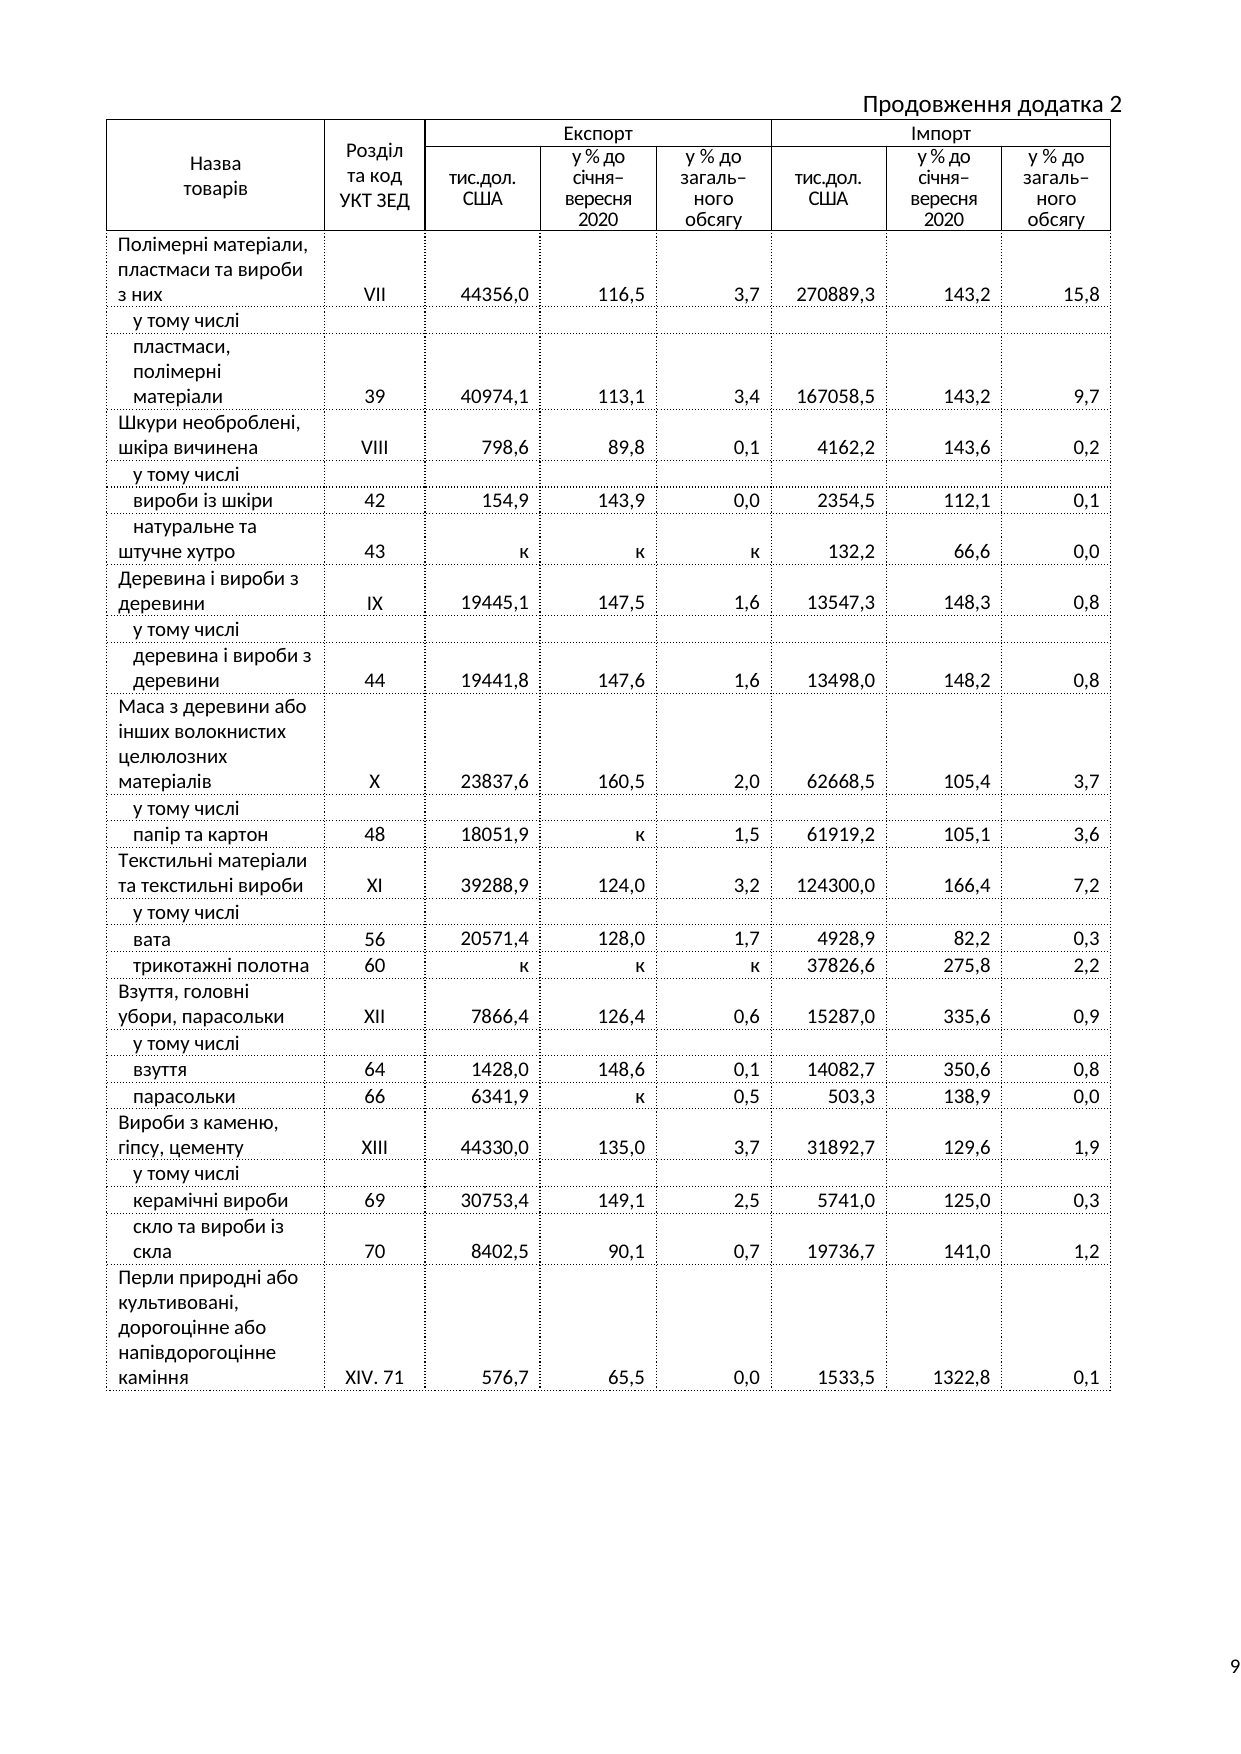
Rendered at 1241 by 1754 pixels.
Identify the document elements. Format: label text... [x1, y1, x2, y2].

table_cell 105,1 [886, 820, 1002, 847]
table_cell 0,2 [1002, 409, 1111, 460]
table_cell 1533,5 [771, 1264, 886, 1389]
table_cell 116,5 [540, 231, 656, 306]
table_cell 31892,7 [771, 1108, 886, 1159]
table_cell 15,8 [1002, 231, 1111, 306]
table_cell 30753,4 [425, 1186, 540, 1212]
table_cell XIV. 71 [324, 1264, 425, 1389]
table_cell 61919,2 [771, 820, 886, 847]
table_cell 143,2 [886, 333, 1002, 409]
table_cell [540, 460, 656, 486]
table_cell [1002, 460, 1111, 486]
table_cell 0,8 [1002, 642, 1111, 693]
table_cell деревина і вироби з деревини [107, 642, 324, 693]
table_cell Полімерні матеріали, пластмаси та вироби з них [107, 231, 324, 306]
table_cell [324, 898, 425, 924]
table_cell 2,2 [1002, 951, 1111, 977]
table_cell [1002, 898, 1111, 924]
table_cell IX [324, 564, 425, 615]
table_cell 20571,4 [425, 924, 540, 951]
table_cell 0,8 [1002, 564, 1111, 615]
table_cell [540, 615, 656, 642]
table_cell VIII [324, 409, 425, 460]
table_cell [1002, 794, 1111, 820]
table_cell 44 [324, 642, 425, 693]
table_cell 0,1 [656, 1055, 771, 1082]
table_cell 44330,0 [425, 1108, 540, 1159]
table_cell 39 [324, 333, 425, 409]
table_cell 166,4 [886, 847, 1002, 898]
table_cell 1,5 [656, 820, 771, 847]
table_cell 70 [324, 1213, 425, 1263]
table_cell 143,9 [540, 486, 656, 513]
table_cell 69 [324, 1186, 425, 1212]
table_cell к [540, 1082, 656, 1108]
table_cell 1,6 [656, 564, 771, 615]
table_cell [324, 1159, 425, 1186]
table_cell к [540, 820, 656, 847]
table_cell 0,3 [1002, 924, 1111, 951]
table_cell [886, 615, 1002, 642]
table_cell взуття [107, 1055, 324, 1082]
table_header Експорт [426, 120, 771, 146]
table_cell натуральне та штучне хутро [107, 513, 324, 564]
table_cell 0,9 [1002, 978, 1111, 1028]
table_cell 7866,4 [425, 978, 540, 1028]
table_cell [656, 794, 771, 820]
table_cell 40974,1 [425, 333, 540, 409]
table_cell 112,1 [886, 486, 1002, 513]
table_cell 39288,9 [425, 847, 540, 898]
table_cell 0,5 [656, 1082, 771, 1108]
table_cell [656, 615, 771, 642]
table_cell [425, 615, 540, 642]
table_cell Перли природні або культивовані, дорогоцінне або напівдорогоцінне каміння [107, 1264, 324, 1389]
table_header Розділ та код УКТ ЗЕД [325, 120, 424, 230]
table_cell 43 [324, 513, 425, 564]
table_cell 2354,5 [771, 486, 886, 513]
table_cell [324, 794, 425, 820]
table_cell вата [107, 924, 324, 951]
table_cell 4162,2 [771, 409, 886, 460]
table_cell к [425, 513, 540, 564]
table_cell [886, 794, 1002, 820]
table_cell [540, 794, 656, 820]
table_cell ХI [324, 847, 425, 898]
table_cell [886, 898, 1002, 924]
table_cell 0,1 [1002, 486, 1111, 513]
table_cell у тому числі [107, 460, 324, 486]
table_cell 19736,7 [771, 1213, 886, 1263]
table_cell 275,8 [886, 951, 1002, 977]
table_cell 1322,8 [886, 1264, 1002, 1389]
table_cell 66,6 [886, 513, 1002, 564]
table_cell 125,0 [886, 1186, 1002, 1212]
table_cell 9,7 [1002, 333, 1111, 409]
table_cell [771, 460, 886, 486]
table_cell [324, 615, 425, 642]
table_cell [324, 460, 425, 486]
table_cell 3,7 [656, 231, 771, 306]
table_cell у тому числі [107, 615, 324, 642]
table_cell [540, 1159, 656, 1186]
table_cell 64 [324, 1055, 425, 1082]
table_cell [771, 1159, 886, 1186]
table_cell 0,0 [656, 1264, 771, 1389]
table_cell 0,1 [1002, 1264, 1111, 1389]
table_cell [771, 1029, 886, 1055]
table_cell 13498,0 [771, 642, 886, 693]
table_cell [425, 898, 540, 924]
table_cell 0,0 [656, 486, 771, 513]
table_cell Маса з деревини або інших волокнистих целюлозних матеріалів [107, 693, 324, 794]
table_cell [771, 794, 886, 820]
table_cell керамічні вироби [107, 1186, 324, 1212]
table_cell 143,6 [886, 409, 1002, 460]
table_cell 270889,3 [771, 231, 886, 306]
table_cell 3,7 [656, 1108, 771, 1159]
table_cell у % до загаль– ного обсягу [657, 147, 771, 230]
table_cell [540, 1029, 656, 1055]
table_cell 160,5 [540, 693, 656, 794]
table_cell 1,2 [1002, 1213, 1111, 1263]
table_cell Шкури необроблені, шкіра вичинена [107, 409, 324, 460]
table_cell [656, 1159, 771, 1186]
table_cell [771, 615, 886, 642]
table_cell 7,2 [1002, 847, 1111, 898]
table_cell [1002, 615, 1111, 642]
table_cell 1,7 [656, 924, 771, 951]
table_cell 154,9 [425, 486, 540, 513]
table_cell 148,6 [540, 1055, 656, 1082]
table_cell 0,8 [1002, 1055, 1111, 1082]
table_cell трикотажні полотна [107, 951, 324, 977]
table_cell 18051,9 [425, 820, 540, 847]
table_cell [771, 898, 886, 924]
table_cell 3,7 [1002, 693, 1111, 794]
table_cell 3,2 [656, 847, 771, 898]
table_cell 0,6 [656, 978, 771, 1028]
table_cell [540, 898, 656, 924]
table_cell 19445,1 [425, 564, 540, 615]
table_cell 90,1 [540, 1213, 656, 1263]
table_cell 132,2 [771, 513, 886, 564]
table_cell 503,3 [771, 1082, 886, 1108]
table_cell 135,0 [540, 1108, 656, 1159]
table_cell 0,1 [656, 409, 771, 460]
table_cell пластмаси, полімерні матеріали [107, 333, 324, 409]
table_cell 124300,0 [771, 847, 886, 898]
table_cell 5741,0 [771, 1186, 886, 1212]
table_cell [771, 306, 886, 333]
table_cell тис.дол. США [426, 147, 540, 230]
table_cell у тому числі [107, 794, 324, 820]
table_cell [425, 794, 540, 820]
table_cell Текстильні матеріали та текстильні вироби [107, 847, 324, 898]
table_cell [324, 306, 425, 333]
table_cell 4928,9 [771, 924, 886, 951]
table_cell 3,6 [1002, 820, 1111, 847]
table_cell 89,8 [540, 409, 656, 460]
table_cell [656, 1029, 771, 1055]
table_cell 56 [324, 924, 425, 951]
table_cell 138,9 [886, 1082, 1002, 1108]
table_cell [886, 460, 1002, 486]
table_cell [656, 898, 771, 924]
table_cell 65,5 [540, 1264, 656, 1389]
table_cell 129,6 [886, 1108, 1002, 1159]
table_cell 0,0 [1002, 513, 1111, 564]
table_cell 60 [324, 951, 425, 977]
table_cell [1002, 306, 1111, 333]
table_cell 0,7 [656, 1213, 771, 1263]
table_cell [656, 460, 771, 486]
table_cell Деревина і вироби з деревини [107, 564, 324, 615]
table_cell 148,3 [886, 564, 1002, 615]
table_cell 6341,9 [425, 1082, 540, 1108]
table_cell [1002, 1029, 1111, 1055]
table_cell XII [324, 978, 425, 1028]
table_cell 2,0 [656, 693, 771, 794]
table_cell 1428,0 [425, 1055, 540, 1082]
table_cell 37826,6 [771, 951, 886, 977]
table_cell [886, 306, 1002, 333]
table_cell к [425, 951, 540, 977]
table_cell к [540, 513, 656, 564]
table_cell 576,7 [425, 1264, 540, 1389]
table_cell [886, 1029, 1002, 1055]
table_cell 128,0 [540, 924, 656, 951]
text Продовження додатка 2 [118, 89, 1122, 119]
table_cell 62668,5 [771, 693, 886, 794]
table_cell 143,2 [886, 231, 1002, 306]
table_cell 147,5 [540, 564, 656, 615]
table_cell 48 [324, 820, 425, 847]
table_cell у тому числі [107, 1159, 324, 1186]
table_cell 147,6 [540, 642, 656, 693]
table_cell 167058,5 [771, 333, 886, 409]
table_cell 15287,0 [771, 978, 886, 1028]
table_cell 124,0 [540, 847, 656, 898]
table_cell 105,4 [886, 693, 1002, 794]
table_cell 335,6 [886, 978, 1002, 1028]
table_cell 148,2 [886, 642, 1002, 693]
table_header Імпорт [772, 120, 1110, 146]
table_cell XIII [324, 1108, 425, 1159]
table_cell 350,6 [886, 1055, 1002, 1082]
table_cell тис.дол. США [772, 147, 886, 230]
table_cell 1,6 [656, 642, 771, 693]
table_cell у % до загаль– ного обсягу [1002, 147, 1110, 230]
table_cell 0,0 [1002, 1082, 1111, 1108]
table_cell 23837,6 [425, 693, 540, 794]
table_cell [540, 306, 656, 333]
table_cell у тому числі [107, 306, 324, 333]
table_cell Вироби з каменю, гіпсу, цементу [107, 1108, 324, 1159]
table_cell 2,5 [656, 1186, 771, 1212]
table_cell вироби із шкіри [107, 486, 324, 513]
table_cell 44356,0 [425, 231, 540, 306]
table_cell [886, 1159, 1002, 1186]
table_cell к [656, 513, 771, 564]
table_cell [425, 1159, 540, 1186]
table_cell парасольки [107, 1082, 324, 1108]
table_cell 8402,5 [425, 1213, 540, 1263]
table_cell 798,6 [425, 409, 540, 460]
table_cell [324, 1029, 425, 1055]
table_cell у % до січня–вересня 2020 [541, 147, 656, 230]
table_cell [425, 460, 540, 486]
table_cell у тому числі [107, 898, 324, 924]
table_cell 3,4 [656, 333, 771, 409]
table_cell к [656, 951, 771, 977]
table_cell 19441,8 [425, 642, 540, 693]
table_cell 149,1 [540, 1186, 656, 1212]
table_cell к [540, 951, 656, 977]
table_cell VII [324, 231, 425, 306]
table_cell 0,3 [1002, 1186, 1111, 1212]
table_cell X [324, 693, 425, 794]
table_cell 82,2 [886, 924, 1002, 951]
table_cell у тому числі [107, 1029, 324, 1055]
table_cell Взуття, головні убори, парасольки [107, 978, 324, 1028]
table_cell 113,1 [540, 333, 656, 409]
table_cell 126,4 [540, 978, 656, 1028]
table_cell 66 [324, 1082, 425, 1108]
table_cell у % до січня–вересня 2020 [887, 147, 1001, 230]
table_cell 1,9 [1002, 1108, 1111, 1159]
table_cell [425, 306, 540, 333]
table_cell 42 [324, 486, 425, 513]
table_header Назва товарів [107, 120, 324, 230]
table_cell 13547,3 [771, 564, 886, 615]
table_cell [425, 1029, 540, 1055]
table_cell папір та картон [107, 820, 324, 847]
table_cell 141,0 [886, 1213, 1002, 1263]
table_cell 14082,7 [771, 1055, 886, 1082]
table_cell [1002, 1159, 1111, 1186]
table_cell скло та вироби із скла [107, 1213, 324, 1263]
table_cell [656, 306, 771, 333]
